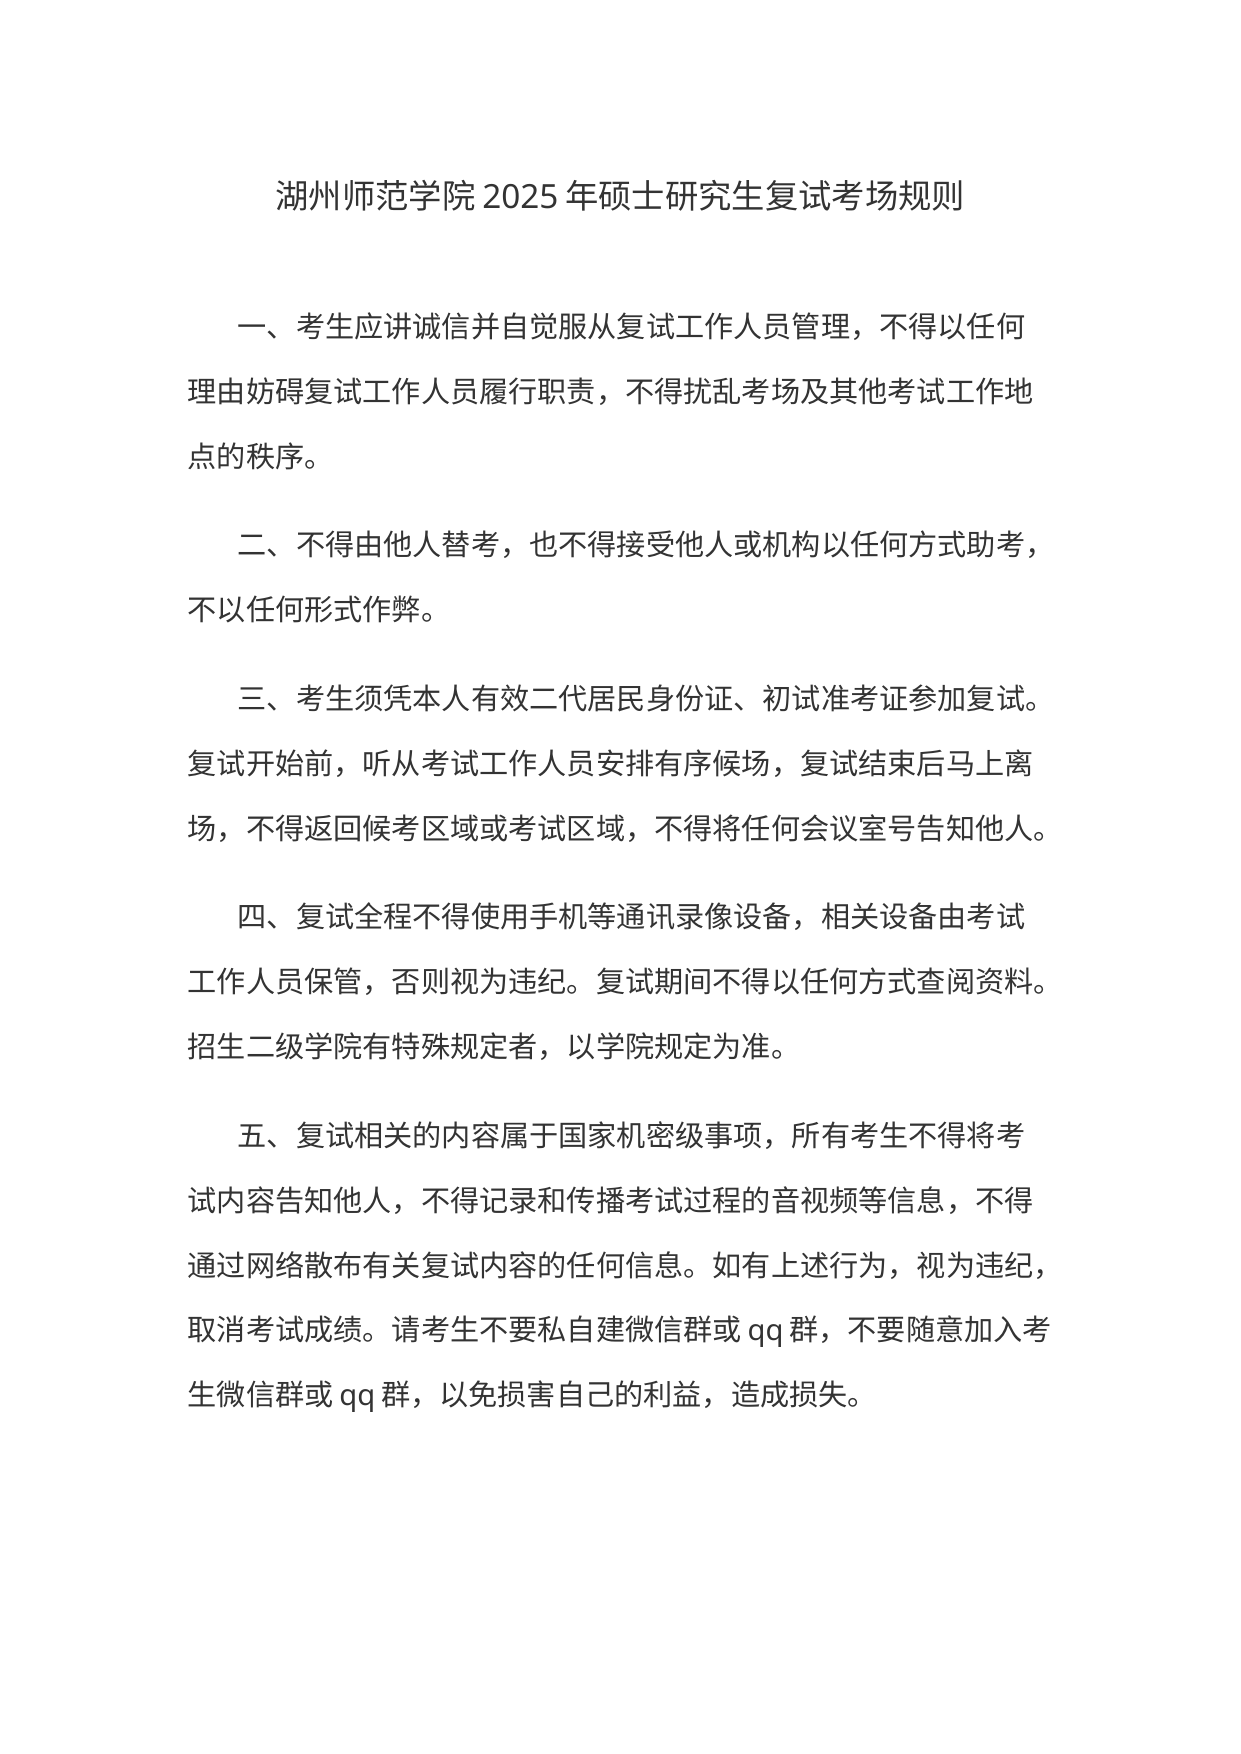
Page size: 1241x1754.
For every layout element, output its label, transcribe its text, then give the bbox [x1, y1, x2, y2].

text 二、不得由他人替考，也不得接受他人或机构以任何方式助考，不以任何形式作弊。 [187, 510, 1053, 640]
text 三、考生须凭本人有效二代居民身份证、初试准考证参加复试。复试开始前，听从考试工作人员安排有序候场，复试结束后马上离场，不得返回候考区域或考试区域，不得将任何会议室号告知他人。 [187, 664, 1053, 859]
text 湖州师范学院2025年硕士研究生复试考场规则 [187, 162, 1053, 227]
text 四、复试全程不得使用手机等通讯录像设备，相关设备由考试工作人员保管，否则视为违纪。复试期间不得以任何方式查阅资料。招生二级学院有特殊规定者，以学院规定为准。 [187, 882, 1053, 1077]
text 一、考生应讲诚信并自觉服从复试工作人员管理，不得以任何理由妨碍复试工作人员履行职责，不得扰乱考场及其他考试工作地点的秩序。 [187, 292, 1053, 487]
text 五、复试相关的内容属于国家机密级事项，所有考生不得将考试内容告知他人，不得记录和传播考试过程的音视频等信息，不得通过网络散布有关复试内容的任何信息。如有上述行为，视为违纪，取消考试成绩。请考生不要私自建微信群或qq群，不要随意加入考生微信群或qq群，以免损害自己的利益，造成损失。 [187, 1101, 1053, 1426]
